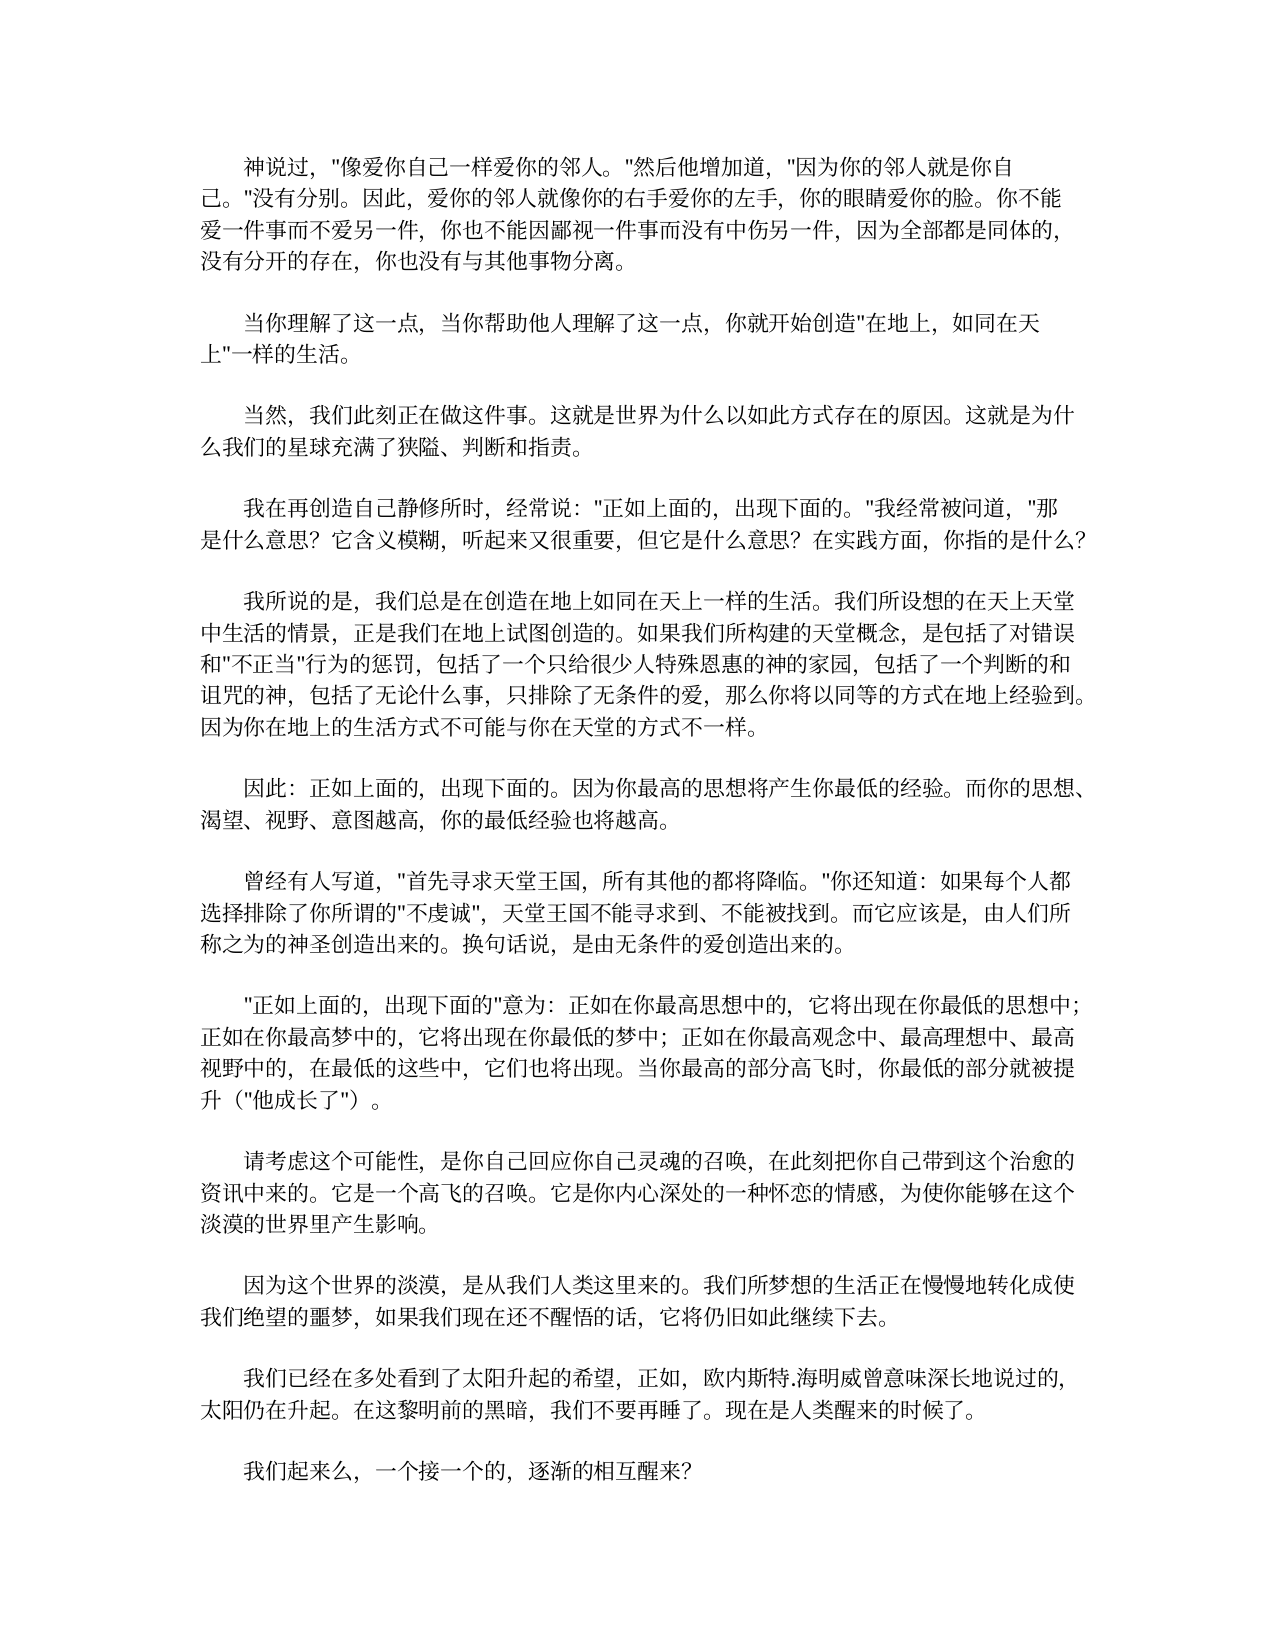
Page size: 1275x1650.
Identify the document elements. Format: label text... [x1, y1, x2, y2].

text 因此：正如上面的，出现下面的。因为你最高的思想将产生你最低的经验。而你的思想、渴望、视野、意图越高，你的最低经验也将越高。 [200, 771, 1075, 834]
text "正如上面的，出现下面的"意为：正如在你最高思想中的，它将出现在你最低的思想中；正如在你最高梦中的，它将出现在你最低的梦中；正如在你最高观念中、最高理想中、最高视野中的，在最低的这些中，它们也将出现。当你最高的部分高飞时，你最低的部分就被提升（"他成长了"）。 [200, 988, 1075, 1114]
text 我们起来么，一个接一个的，逐渐的相互醒来？ [200, 1454, 1075, 1486]
text 我所说的是，我们总是在创造在地上如同在天上一样的生活。我们所设想的在天上天堂中生活的情景，正是我们在地上试图创造的。如果我们所构建的天堂概念，是包括了对错误和"不正当"行为的惩罚，包括了一个只给很少人特殊恩惠的神的家园，包括了一个判断的和诅咒的神，包括了无论什么事，只排除了无条件的爱，那么你将以同等的方式在地上经验到。因为你在地上的生活方式不可能与你在天堂的方式不一样。 [200, 584, 1075, 742]
text 当你理解了这一点，当你帮助他人理解了这一点，你就开始创造"在地上，如同在天上"一样的生活。 [200, 306, 1075, 369]
text 曾经有人写道，"首先寻求天堂王国，所有其他的都将降临。"你还知道：如果每个人都选择排除了你所谓的"不虔诚"，天堂王国不能寻求到、不能被找到。而它应该是，由人们所称之为的神圣创造出来的。换句话说，是由无条件的爱创造出来的。 [200, 864, 1075, 959]
text 请考虑这个可能性，是你自己回应你自己灵魂的召唤，在此刻把你自己带到这个治愈的资讯中来的。它是一个高飞的召唤。它是你内心深处的一种怀恋的情感，为使你能够在这个淡漠的世界里产生影响。 [200, 1144, 1075, 1239]
text 神说过，"像爱你自己一样爱你的邻人。"然后他增加道，"因为你的邻人就是你自己。"没有分别。因此，爱你的邻人就像你的右手爱你的左手，你的眼睛爱你的脸。你不能爱一件事而不爱另一件，你也不能因鄙视一件事而没有中伤另一件，因为全部都是同体的，没有分开的存在，你也没有与其他事物分离。 [200, 150, 1075, 276]
text 因为这个世界的淡漠，是从我们人类这里来的。我们所梦想的生活正在慢慢地转化成使我们绝望的噩梦，如果我们现在还不醒悟的话，它将仍旧如此继续下去。 [200, 1268, 1075, 1331]
text 我在再创造自己静修所时，经常说："正如上面的，出现下面的。"我经常被问道，"那是什么意思？它含义模糊，听起来又很重要，但它是什么意思？在实践方面，你指的是什么？ [200, 491, 1075, 554]
text 我们已经在多处看到了太阳升起的希望，正如，欧内斯特.海明威曾意味深长地说过的，太阳仍在升起。在这黎明前的黑暗，我们不要再睡了。现在是人类醒来的时候了。 [200, 1361, 1075, 1424]
text 当然，我们此刻正在做这件事。这就是世界为什么以如此方式存在的原因。这就是为什么我们的星球充满了狭隘、判断和指责。 [200, 399, 1075, 462]
